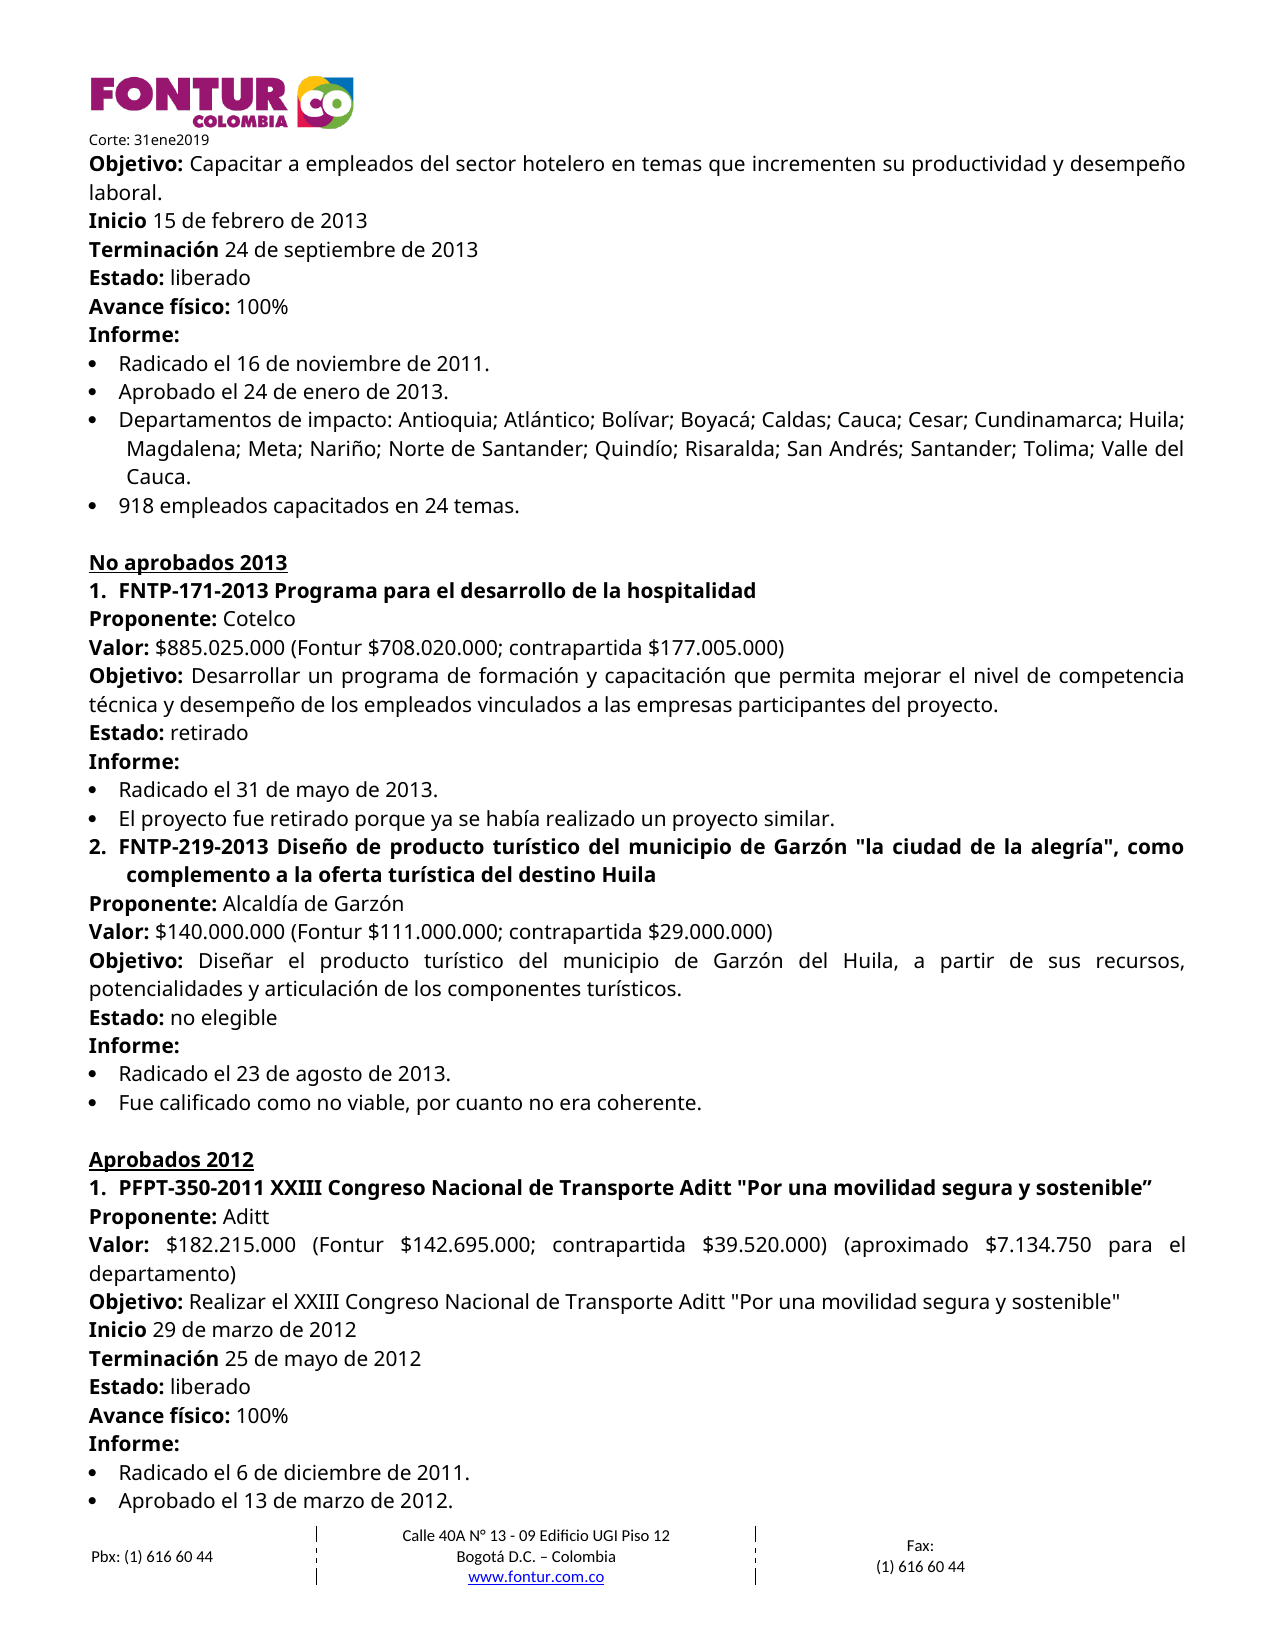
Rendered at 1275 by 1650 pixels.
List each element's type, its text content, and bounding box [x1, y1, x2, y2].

text Objetivo: Realizar el XXIII Congreso Nacional de Transporte Aditt "Por una movilidad segura y sostenible" [89, 1287, 1186, 1316]
text Valor: $885.025.000 (Fontur $708.020.000; contrapartida $177.005.000) [89, 633, 1186, 661]
text Informe: [89, 1429, 1186, 1458]
text Avance físico: 100% [89, 1401, 1186, 1429]
text Valor: $140.000.000 (Fontur $111.000.000; contrapartida $29.000.000) [89, 917, 1186, 946]
text Estado: liberado [89, 263, 1186, 292]
text Objetivo: Desarrollar un programa de formación y capacitación que permita mejorar el nivel de competencia técnica y desempeño de los empleados vinculados a las empresas participantes del proyecto. [89, 661, 1186, 718]
list 918 empleados capacitados en 24 temas. [89, 491, 1186, 519]
text Inicio 29 de marzo de 2012 [89, 1316, 1186, 1344]
text Valor: $182.215.000 (Fontur $142.695.000; contrapartida $39.520.000) (aproximado $7.134.750 para el departamento) [89, 1230, 1186, 1287]
text Proponente: Aditt [89, 1202, 1186, 1230]
list Fue calificado como no viable, por cuanto no era coherente. [89, 1088, 1186, 1116]
list PFPT-350-2011 XXIII Congreso Nacional de Transporte Aditt "Por una movilidad segura y sostenible” [89, 1173, 1186, 1202]
text Objetivo: Capacitar a empleados del sector hotelero en temas que incrementen su productividad y desempeño laboral. [89, 149, 1186, 206]
text Informe: [89, 747, 1186, 775]
text Aprobados 2012 [89, 1145, 1186, 1173]
list Radicado el 16 de noviembre de 2011. [89, 349, 1186, 377]
list FNTP-219-2013 Diseño de producto turístico del municipio de Garzón "la ciudad de la alegría", como complemento a la oferta turística del destino Huila [89, 832, 1186, 889]
list Departamentos de impacto: Antioquia; Atlántico; Bolívar; Boyacá; Caldas; Cauca; Cesar; Cundinamarca; Huila; Magdalena; Meta; Nariño; Norte de Santander; Quindío; Risaralda; San Andrés; Santander; Tolima; Valle del Cauca. [89, 406, 1186, 491]
text Estado: liberado [89, 1372, 1186, 1401]
list Radicado el 31 de mayo de 2013. [89, 775, 1186, 804]
list Aprobado el 24 de enero de 2013. [89, 377, 1186, 406]
list Radicado el 23 de agosto de 2013. [89, 1059, 1186, 1088]
text Terminación 25 de mayo de 2012 [89, 1344, 1186, 1372]
text Terminación 24 de septiembre de 2013 [89, 235, 1186, 263]
text No aprobados 2013 [89, 548, 1186, 576]
text Avance físico: 100% [89, 292, 1186, 320]
text Proponente: Alcaldía de Garzón [89, 889, 1186, 917]
list Aprobado el 13 de marzo de 2012. [89, 1486, 1186, 1514]
list Radicado el 6 de diciembre de 2011. [89, 1458, 1186, 1486]
text Inicio 15 de febrero de 2013 [89, 206, 1186, 235]
text Informe: [89, 320, 1186, 349]
text Estado: retirado [89, 718, 1186, 747]
text Estado: no elegible [89, 1003, 1186, 1031]
list El proyecto fue retirado porque ya se había realizado un proyecto similar. [89, 804, 1186, 832]
list FNTP-171-2013 Programa para el desarrollo de la hospitalidad [89, 576, 1186, 604]
picture [88, 73, 355, 130]
text Informe: [89, 1031, 1186, 1059]
text Objetivo: Diseñar el producto turístico del municipio de Garzón del Huila, a partir de sus recursos, potencialidades y articulación de los componentes turísticos. [89, 946, 1186, 1003]
text Proponente: Cotelco [89, 604, 1186, 633]
